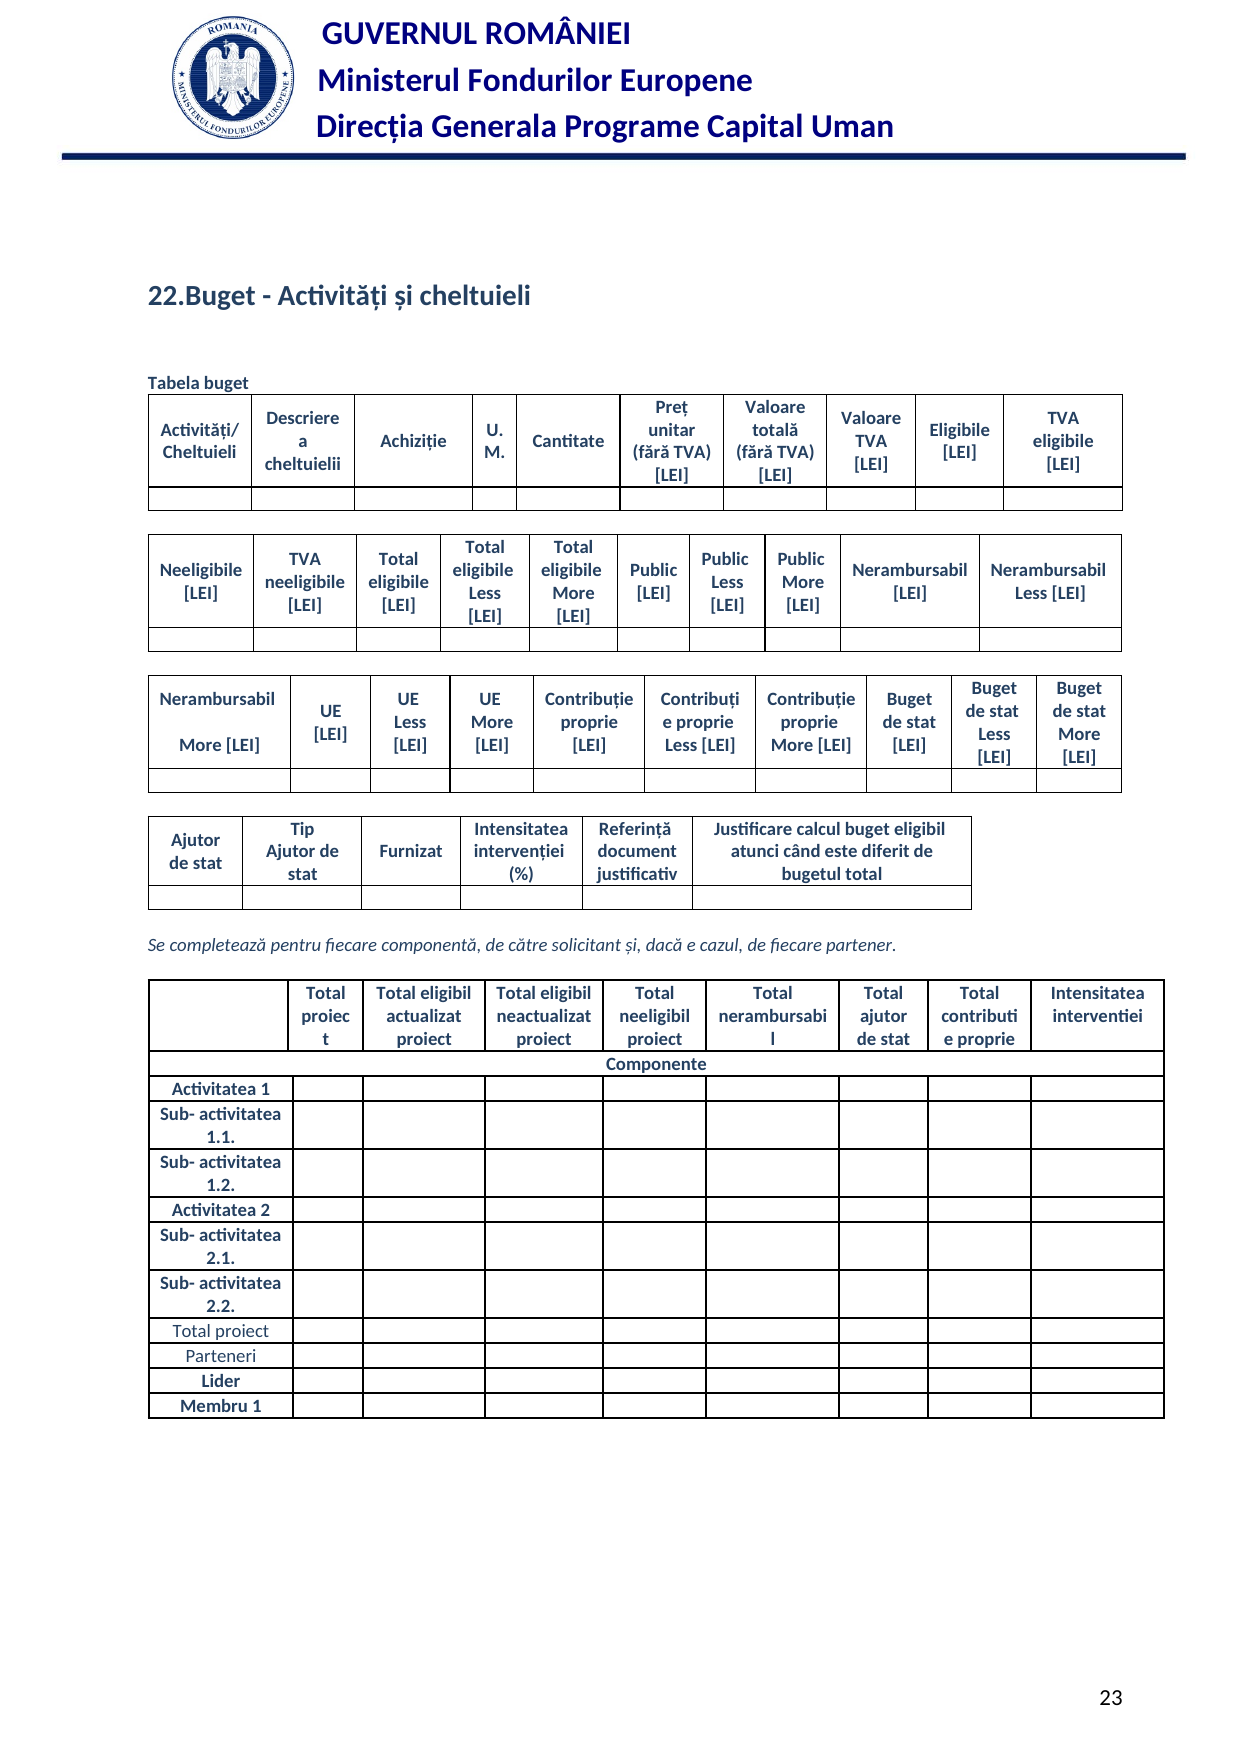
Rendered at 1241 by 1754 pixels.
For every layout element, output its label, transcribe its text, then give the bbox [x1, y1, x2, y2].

table_cell [707, 1150, 838, 1196]
table_cell [618, 628, 689, 651]
table_cell Lider [150, 1369, 292, 1392]
table_cell [929, 1102, 1030, 1148]
table_cell [486, 1150, 602, 1196]
table_cell Activitatea 1 [150, 1077, 292, 1100]
table_cell [929, 1077, 1030, 1100]
table_cell [604, 1150, 705, 1196]
table_cell [929, 1394, 1030, 1417]
table_header Contribuție proprie [LEI] [534, 676, 644, 768]
table_cell [364, 1223, 484, 1269]
table_cell [486, 1271, 602, 1317]
table_header Contribuție proprie Less [LEI] [645, 676, 755, 768]
table_header UE More [LEI] [451, 676, 533, 768]
table_header [150, 981, 287, 1050]
table_cell [707, 1369, 838, 1392]
table_cell [294, 1077, 362, 1100]
table_cell [840, 1319, 927, 1342]
table_cell [929, 1344, 1030, 1367]
table_header Intensitatea interventiei [1032, 981, 1163, 1050]
table_cell Membru 1 [150, 1394, 292, 1417]
table_cell [364, 1271, 484, 1317]
table_cell [707, 1319, 838, 1342]
table_cell [707, 1271, 838, 1317]
table_cell [294, 1369, 362, 1392]
text Tabela buget [148, 371, 1122, 394]
table_cell [840, 1271, 927, 1317]
table_cell [645, 769, 755, 792]
table_cell Sub- activitatea 2.2. [150, 1271, 292, 1317]
table_cell [756, 769, 866, 792]
table_cell [294, 1271, 362, 1317]
table_cell [486, 1344, 602, 1367]
table_cell [840, 1223, 927, 1269]
table_cell [827, 488, 915, 510]
table_header Contribuție proprie More [LEI] [756, 676, 866, 768]
table_header Ajutor de stat [149, 817, 242, 885]
table_cell [707, 1394, 838, 1417]
table_cell [1032, 1150, 1163, 1196]
table_cell [840, 1394, 927, 1417]
table_cell [534, 769, 644, 792]
table_cell [1032, 1223, 1163, 1269]
table_cell [486, 1319, 602, 1342]
table_header Nerambursabil Less [LEI] [980, 535, 1121, 627]
table_cell [916, 488, 1003, 510]
table_cell [364, 1198, 484, 1221]
table_header Total eligibil actualizat proiect [364, 981, 484, 1050]
table_header Achiziție [355, 395, 472, 486]
table_cell [294, 1394, 362, 1417]
table_cell [291, 769, 370, 792]
table_header Valoare TVA [LEI] [827, 395, 915, 486]
table_cell [294, 1344, 362, 1367]
table_header Nerambursabil [LEI] [841, 535, 979, 627]
table_cell [371, 769, 449, 792]
table_header Valoare totală (fără TVA) [LEI] [724, 395, 826, 486]
table_header Furnizat [362, 817, 460, 885]
table_cell [867, 769, 951, 792]
table_header Descrierea cheltuielii [252, 395, 354, 486]
table_cell [357, 628, 440, 651]
table_cell [604, 1223, 705, 1269]
table_cell [929, 1223, 1030, 1269]
table_cell [583, 886, 692, 909]
table_cell [840, 1369, 927, 1392]
table_cell [621, 488, 723, 510]
table_cell [952, 769, 1036, 792]
table_header Total eligibil neactualizat proiect [486, 981, 602, 1050]
table_cell [707, 1344, 838, 1367]
table_cell [254, 628, 356, 651]
picture [171, 13, 296, 141]
table_cell [707, 1223, 838, 1269]
table_cell Sub- activitatea 1.2. [150, 1150, 292, 1196]
table_cell [604, 1369, 705, 1392]
table_cell [1032, 1271, 1163, 1317]
table_header Total proiect [289, 981, 362, 1050]
table_cell [1037, 769, 1121, 792]
table_cell [1032, 1102, 1163, 1148]
table_cell [929, 1271, 1030, 1317]
table_header Neeligibile [LEI] [149, 535, 253, 627]
subtitle 22.Buget - Activități și cheltuieli [148, 277, 1122, 312]
table_cell [486, 1223, 602, 1269]
table_header Justificare calcul buget eligibil atunci când este diferit de bugetul total [693, 817, 971, 885]
table_header U.M. [473, 395, 516, 486]
table_cell [461, 886, 582, 909]
picture [31, 145, 1210, 173]
table_cell [604, 1102, 705, 1148]
table_cell [364, 1150, 484, 1196]
table_header Buget de stat More [LEI] [1037, 676, 1121, 768]
table_cell [486, 1102, 602, 1148]
table_header Total eligibile Less [LEI] [441, 535, 529, 627]
table_header Total ajutor de stat [840, 981, 927, 1050]
table_header TVA eligibile [LEI] [1004, 395, 1122, 486]
table_header Total contributie proprie [929, 981, 1030, 1050]
table_header Public More [LEI] [766, 535, 840, 627]
table_cell [486, 1077, 602, 1100]
table_cell [364, 1344, 484, 1367]
table_cell [149, 488, 251, 510]
table_cell [364, 1102, 484, 1148]
table_cell [840, 1077, 927, 1100]
table_cell [841, 628, 979, 651]
table_cell [929, 1369, 1030, 1392]
table_cell [707, 1198, 838, 1221]
table_cell [929, 1198, 1030, 1221]
table_header Buget de stat [LEI] [867, 676, 951, 768]
table_cell [362, 886, 460, 909]
table_cell [517, 488, 619, 510]
table_cell [1032, 1394, 1163, 1417]
table_cell [252, 488, 354, 510]
table_cell [604, 1198, 705, 1221]
table_header Cantitate [517, 395, 619, 486]
table_header Intensitatea intervenției (%) [461, 817, 582, 885]
table_header Total eligibile [LEI] [357, 535, 440, 627]
table_cell [707, 1077, 838, 1100]
table_cell [355, 488, 472, 510]
table_cell [364, 1319, 484, 1342]
table_cell [364, 1394, 484, 1417]
table_cell [604, 1344, 705, 1367]
table_cell [604, 1077, 705, 1100]
table_cell [1032, 1198, 1163, 1221]
table_header Tip Ajutor de stat [243, 817, 361, 885]
table_cell Activitatea 2 [150, 1198, 292, 1221]
table_header Public [LEI] [618, 535, 689, 627]
table_cell [530, 628, 617, 651]
table_cell [364, 1077, 484, 1100]
table_cell [149, 769, 290, 792]
table_header TVA neeligibile [LEI] [254, 535, 356, 627]
table_cell [707, 1102, 838, 1148]
table_cell [980, 628, 1121, 651]
table_cell [243, 886, 361, 909]
table_header Public Less [LEI] [690, 535, 764, 627]
table_header Eligibile [LEI] [916, 395, 1003, 486]
text Se completează pentru fiecare componentă, de către solicitant și, dacă e cazul, de fiecare partener. [148, 933, 1122, 956]
table_header UE Less [LEI] [371, 676, 449, 768]
table_header Buget de stat Less [LEI] [952, 676, 1036, 768]
table_cell Total proiect [150, 1319, 292, 1342]
table_header Total nerambursabil [707, 981, 838, 1050]
table_header Total neeligibil proiect [604, 981, 705, 1050]
table_cell [766, 628, 840, 651]
table_cell [149, 886, 242, 909]
table_cell Sub- activitatea 1.1. [150, 1102, 292, 1148]
table_cell [840, 1344, 927, 1367]
table_cell [486, 1394, 602, 1417]
table_cell [486, 1369, 602, 1392]
table_cell [441, 628, 529, 651]
table_cell [840, 1198, 927, 1221]
table_header Referinţă document justificativ [583, 817, 692, 885]
table_cell [929, 1150, 1030, 1196]
table_cell [1032, 1344, 1163, 1367]
table_cell [294, 1198, 362, 1221]
table_cell [840, 1150, 927, 1196]
table_cell [294, 1102, 362, 1148]
table_cell [294, 1319, 362, 1342]
table_cell [690, 628, 764, 651]
table_cell [604, 1271, 705, 1317]
table_cell [473, 488, 516, 510]
table_cell [451, 769, 533, 792]
table_header Total eligibile More [LEI] [530, 535, 617, 627]
table_cell [724, 488, 826, 510]
table_header Preţ unitar (fără TVA) [LEI] [621, 395, 723, 486]
table_cell [1032, 1369, 1163, 1392]
table_cell [1004, 488, 1122, 510]
table_cell [604, 1319, 705, 1342]
table_cell Componente [150, 1052, 1163, 1075]
table_cell [693, 886, 971, 909]
table_cell [149, 628, 253, 651]
table_cell Sub- activitatea 2.1. [150, 1223, 292, 1269]
table_header Activități/Cheltuieli [149, 395, 251, 486]
table_cell [364, 1369, 484, 1392]
table_cell [486, 1198, 602, 1221]
table_cell Parteneri [150, 1344, 292, 1367]
table_cell [1032, 1077, 1163, 1100]
table_cell [929, 1319, 1030, 1342]
table_header Nerambursabil More [LEI] [149, 676, 290, 768]
table_cell [1032, 1319, 1163, 1342]
table_cell [294, 1150, 362, 1196]
table_cell [840, 1102, 927, 1148]
table_header UE [LEI] [291, 676, 370, 768]
table_cell [294, 1223, 362, 1269]
table_cell [604, 1394, 705, 1417]
